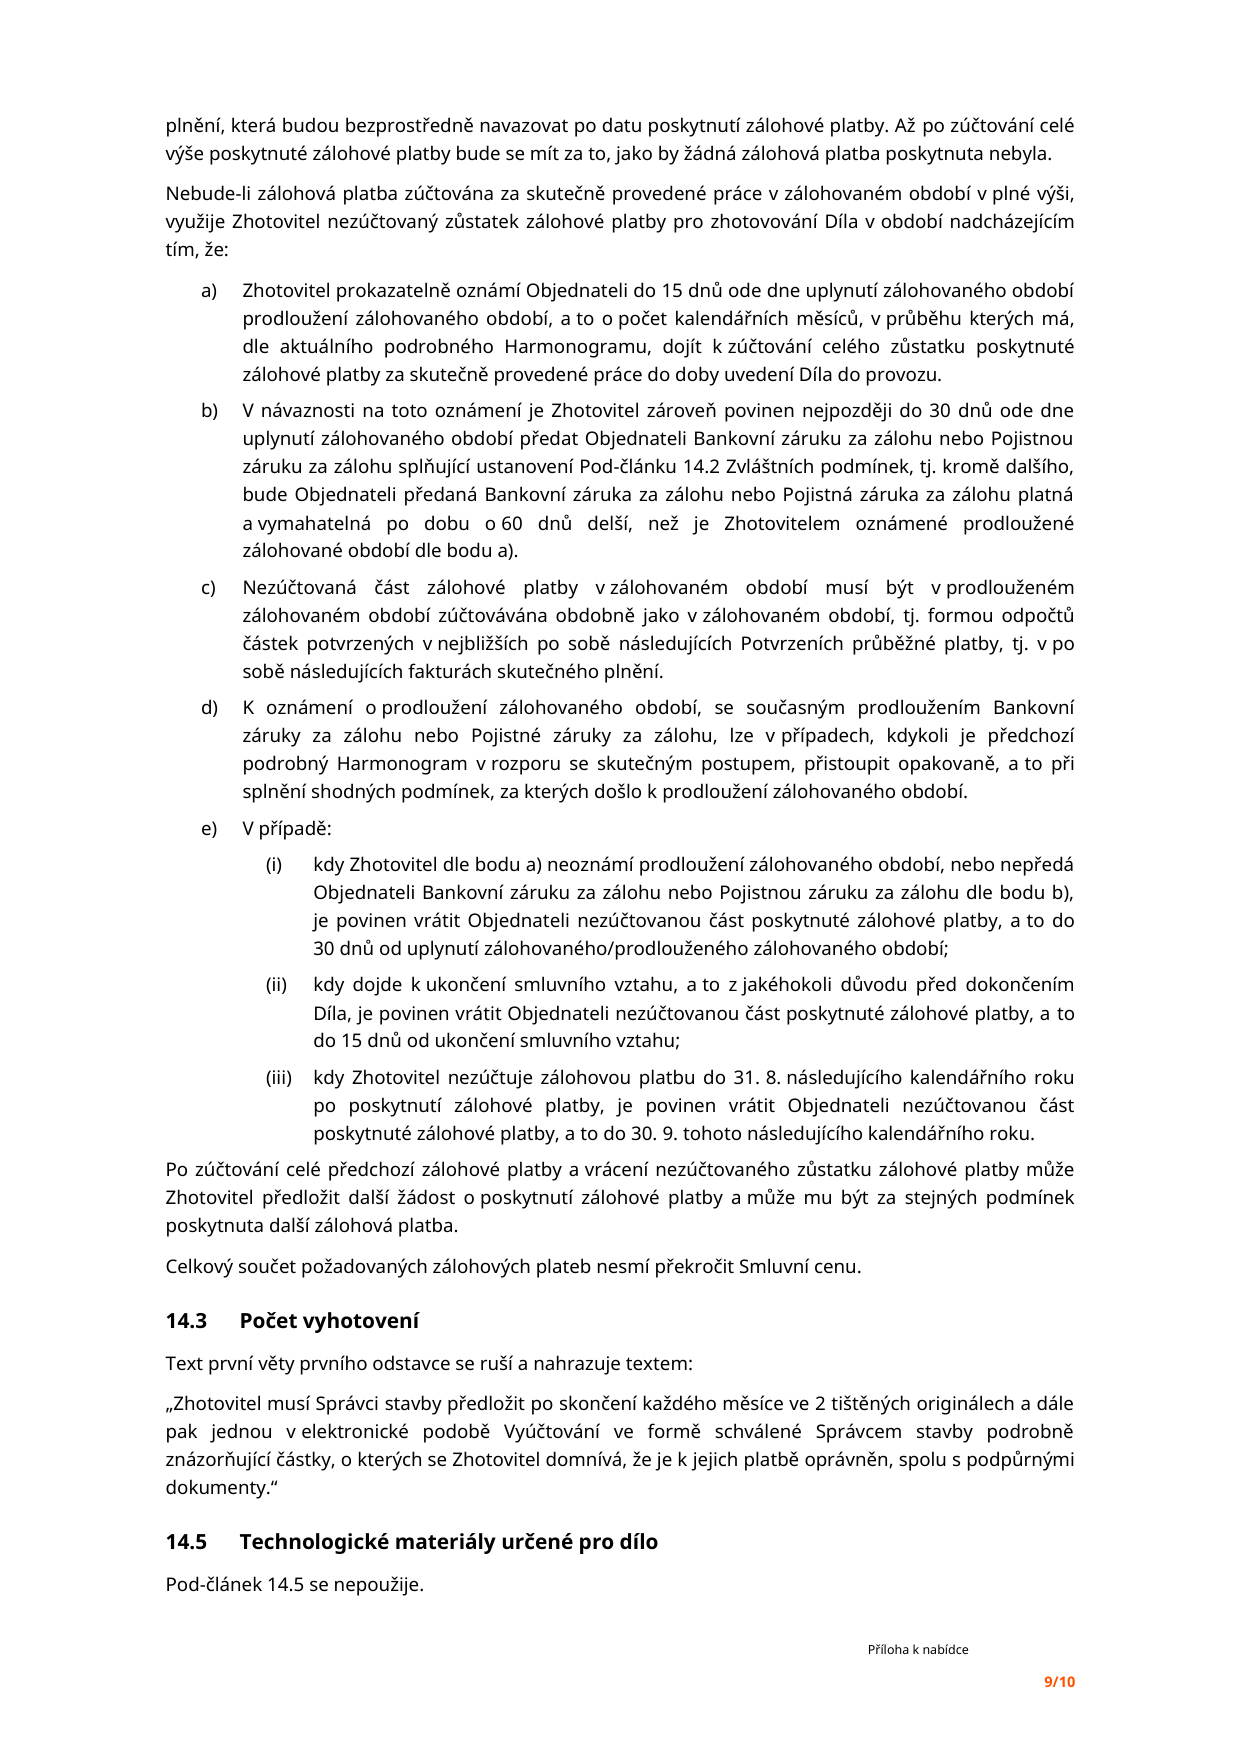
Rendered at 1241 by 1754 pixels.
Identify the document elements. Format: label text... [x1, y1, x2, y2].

text Nebude-li zálohová platba zúčtována za skutečně provedené práce v zálohovaném období v plné výši, využije Zhotovitel nezúčtovaný zůstatek zálohové platby pro zhotovování Díla v období nadcházejícím tím, že: [165, 181, 1075, 262]
text V návaznosti na toto oznámení je Zhotovitel zároveň povinen nejpozději do 30 dnů ode dne uplynutí zálohovaného období předat Objednateli Bankovní záruku za zálohu nebo Pojistnou záruku za zálohu splňující ustanovení Pod-článku 14.2 Zvláštních podmínek, tj. kromě dalšího, bude Objednateli předaná Bankovní záruka za zálohu nebo Pojistná záruka za zálohu platná a vymahatelná po dobu o 60 dnů delší, než je Zhotovitelem oznámené prodloužené zálohované období dle bodu a). [201, 398, 1075, 563]
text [165, 112, 1075, 166]
text V případě: [201, 815, 1075, 841]
text „Zhotovitel musí Správci stavby předložit po skončení každého měsíce ve 2 tištěných originálech a dále pak jednou v elektronické podobě Vyúčtování ve formě schválené Správcem stavby podrobně znázorňující částky, o kterých se Zhotovitel domnívá, že je k jejich platbě oprávněn, spolu s podpůrnými dokumenty.“ [165, 1390, 1075, 1500]
text K oznámení o prodloužení zálohovaného období, se současným prodloužením Bankovní záruky za zálohu nebo Pojistné záruky za zálohu, lze v případech, kdykoli je předchozí podrobný Harmonogram v rozporu se skutečným postupem, přistoupit opakovaně, a to při splnění shodných podmínek, za kterých došlo k prodloužení zálohovaného období. [201, 694, 1075, 804]
list Zhotovitel prokazatelně oznámí Objednateli do 15 dnů ode dne uplynutí zálohovaného období prodloužení zálohovaného období, a to o počet kalendářních měsíců, v průběhu kterých má, dle aktuálního podrobného Harmonogramu, dojít k zúčtování celého zůstatku poskytnuté zálohové platby za skutečně provedené práce do doby uvedení Díla do provozu. [201, 277, 1075, 387]
text 14.3 Počet vyhotovení [165, 1306, 1075, 1334]
text Celkový součet požadovaných zálohových plateb nesmí překročit Smluvní cenu. [165, 1253, 1075, 1279]
text kdy dojde k ukončení smluvního vztahu, a to z jakéhokoli důvodu před dokončením Díla, je povinen vrátit Objednateli nezúčtovanou část poskytnuté zálohové platby, a to do 15 dnů od ukončení smluvního vztahu; [266, 972, 1075, 1053]
text Po zúčtování celé předchozí zálohové platby a vrácení nezúčtovaného zůstatku zálohové platby může Zhotovitel předložit další žádost o poskytnutí zálohové platby a může mu být za stejných podmínek poskytnuta další zálohová platba. [165, 1157, 1075, 1238]
text Pod-článek 14.5 se nepoužije. [165, 1571, 1075, 1597]
text 14.5 Technologické materiály určené pro dílo [165, 1527, 1075, 1556]
text Text první věty prvního odstavce se ruší a nahrazuje textem: [165, 1350, 1075, 1375]
text kdy Zhotovitel nezúčtuje zálohovou platbu do 31. 8. následujícího kalendářního roku po poskytnutí zálohové platby, je povinen vrátit Objednateli nezúčtovanou část poskytnuté zálohové platby, a to do 30. 9. tohoto následujícího kalendářního roku. [266, 1064, 1075, 1146]
text Nezúčtovaná část zálohové platby v zálohovaném období musí být v prodlouženém zálohovaném období zúčtovávána obdobně jako v zálohovaném období, tj. formou odpočtů částek potvrzených v nejbližších po sobě následujících Potvrzeních průběžné platby, tj. v po sobě následujících fakturách skutečného plnění. [201, 574, 1075, 684]
text kdy Zhotovitel dle bodu a) neoznámí prodloužení zálohovaného období, nebo nepředá Objednateli Bankovní záruku za zálohu nebo Pojistnou záruku za zálohu dle bodu b), je povinen vrátit Objednateli nezúčtovanou část poskytnuté zálohové platby, a to do 30 dnů od uplynutí zálohovaného/prodlouženého zálohovaného období; [266, 851, 1075, 961]
